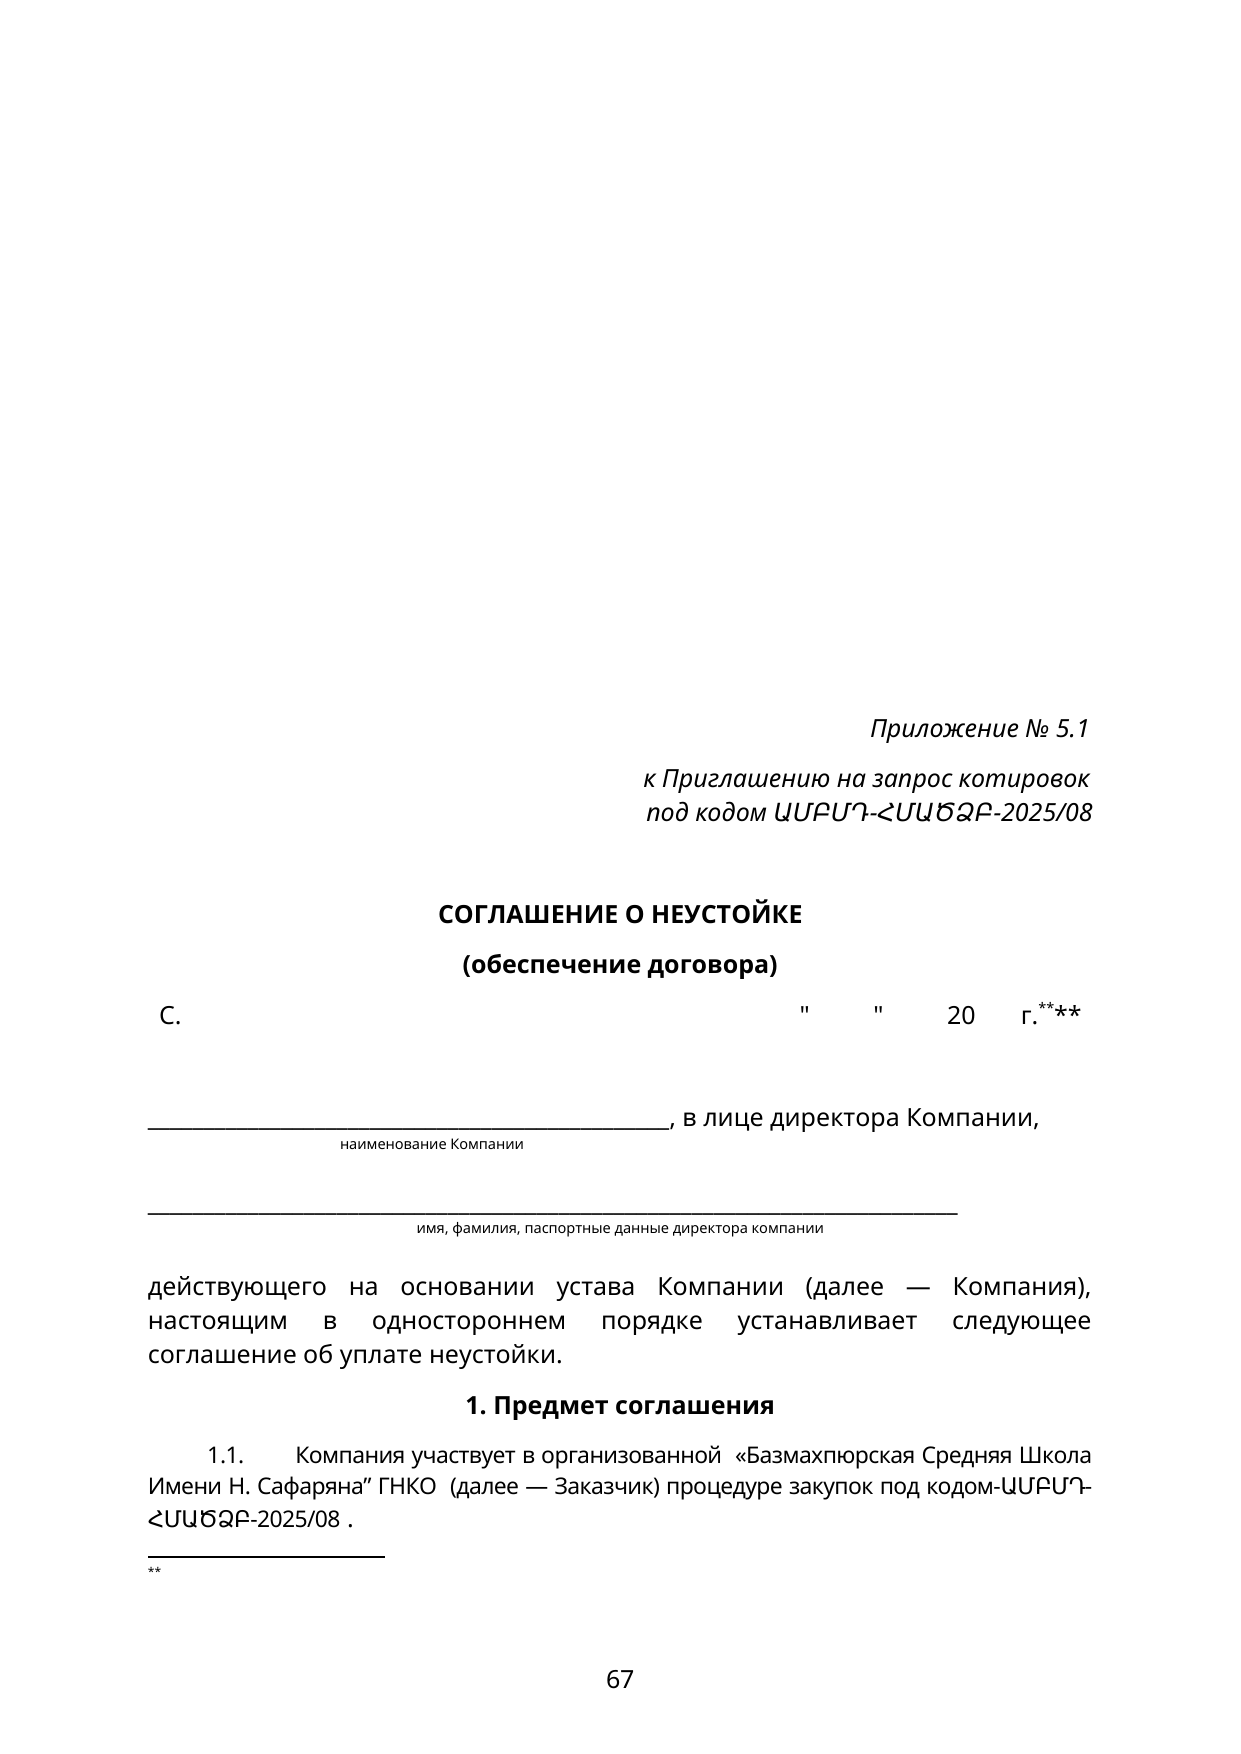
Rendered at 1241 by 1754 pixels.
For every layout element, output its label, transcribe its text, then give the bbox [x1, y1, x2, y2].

text к Приглашению на запрос котировок под кодом ԱՄԲՄԴ-ՀՄԱԾՁԲ-2025/08 [148, 761, 1092, 829]
text Приложение № 5.1 [148, 710, 1092, 744]
table_header С. [148, 998, 634, 1049]
text наименование Компании [340, 1133, 1092, 1167]
table_header " " 20 г.** [634, 998, 1093, 1049]
text _______________________________________________, в лице директора Компании, [148, 1099, 1092, 1133]
text СОГЛАШЕНИЕ О НЕУСТОЙКЕ [148, 896, 1092, 931]
text 1. Предмет соглашения [148, 1388, 1092, 1422]
text 1.1. Компания участвует в организованной «Базмахпюрская Средняя Школа Имени Н. Сафаряна” ГНКО (далее — Заказчик) процедуре закупок под кодом-ԱՄԲՄԴ-ՀՄԱԾՁԲ-2025/08 . [148, 1438, 1092, 1535]
text _________________________________________________________________________ [148, 1184, 1092, 1218]
text имя, фамилия, паспортные данные директора компании [148, 1218, 1092, 1252]
text (обеспечение договора) [148, 947, 1092, 981]
text действующего на основании устава Компании (далее — Компания), настоящим в одностороннем порядке устанавливает следующее соглашение об уплате неустойки. [148, 1269, 1092, 1371]
